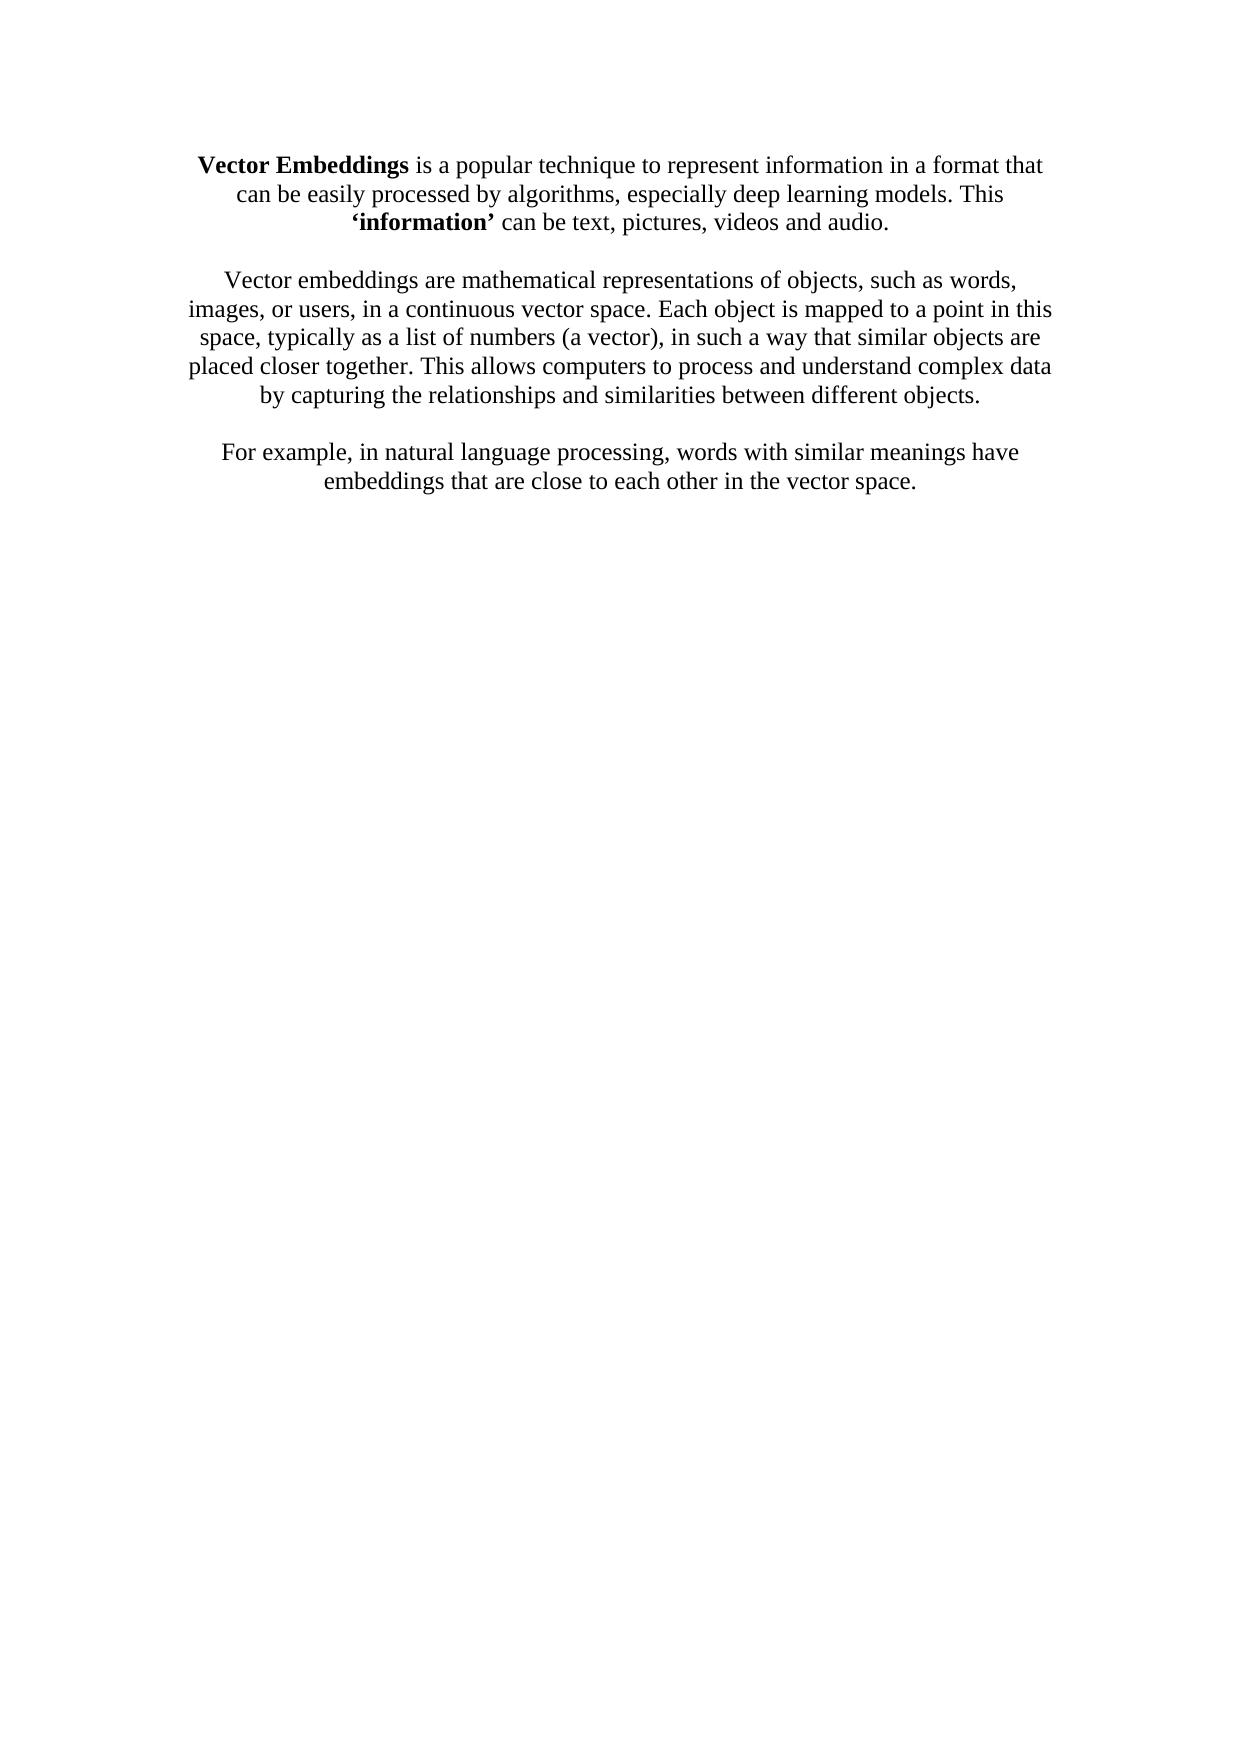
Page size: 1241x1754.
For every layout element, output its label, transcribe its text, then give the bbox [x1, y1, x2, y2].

text Vector embeddings are mathematical representations of objects, such as words, images, or users, in a continuous vector space. Each object is mapped to a point in this space, typically as a list of numbers (a vector), in such a way that similar objects are placed closer together. This allows computers to process and understand complex data by capturing the relationships and similarities between different objects. [187, 265, 1053, 409]
text For example, in natural language processing, words with similar meanings have embeddings that are close to each other in the vector space. [187, 437, 1053, 495]
text Vector Embeddings is a popular technique to represent information in a format that can be easily processed by algorithms, especially deep learning models. This ‘information’ can be text, pictures, videos and audio. [187, 150, 1053, 236]
